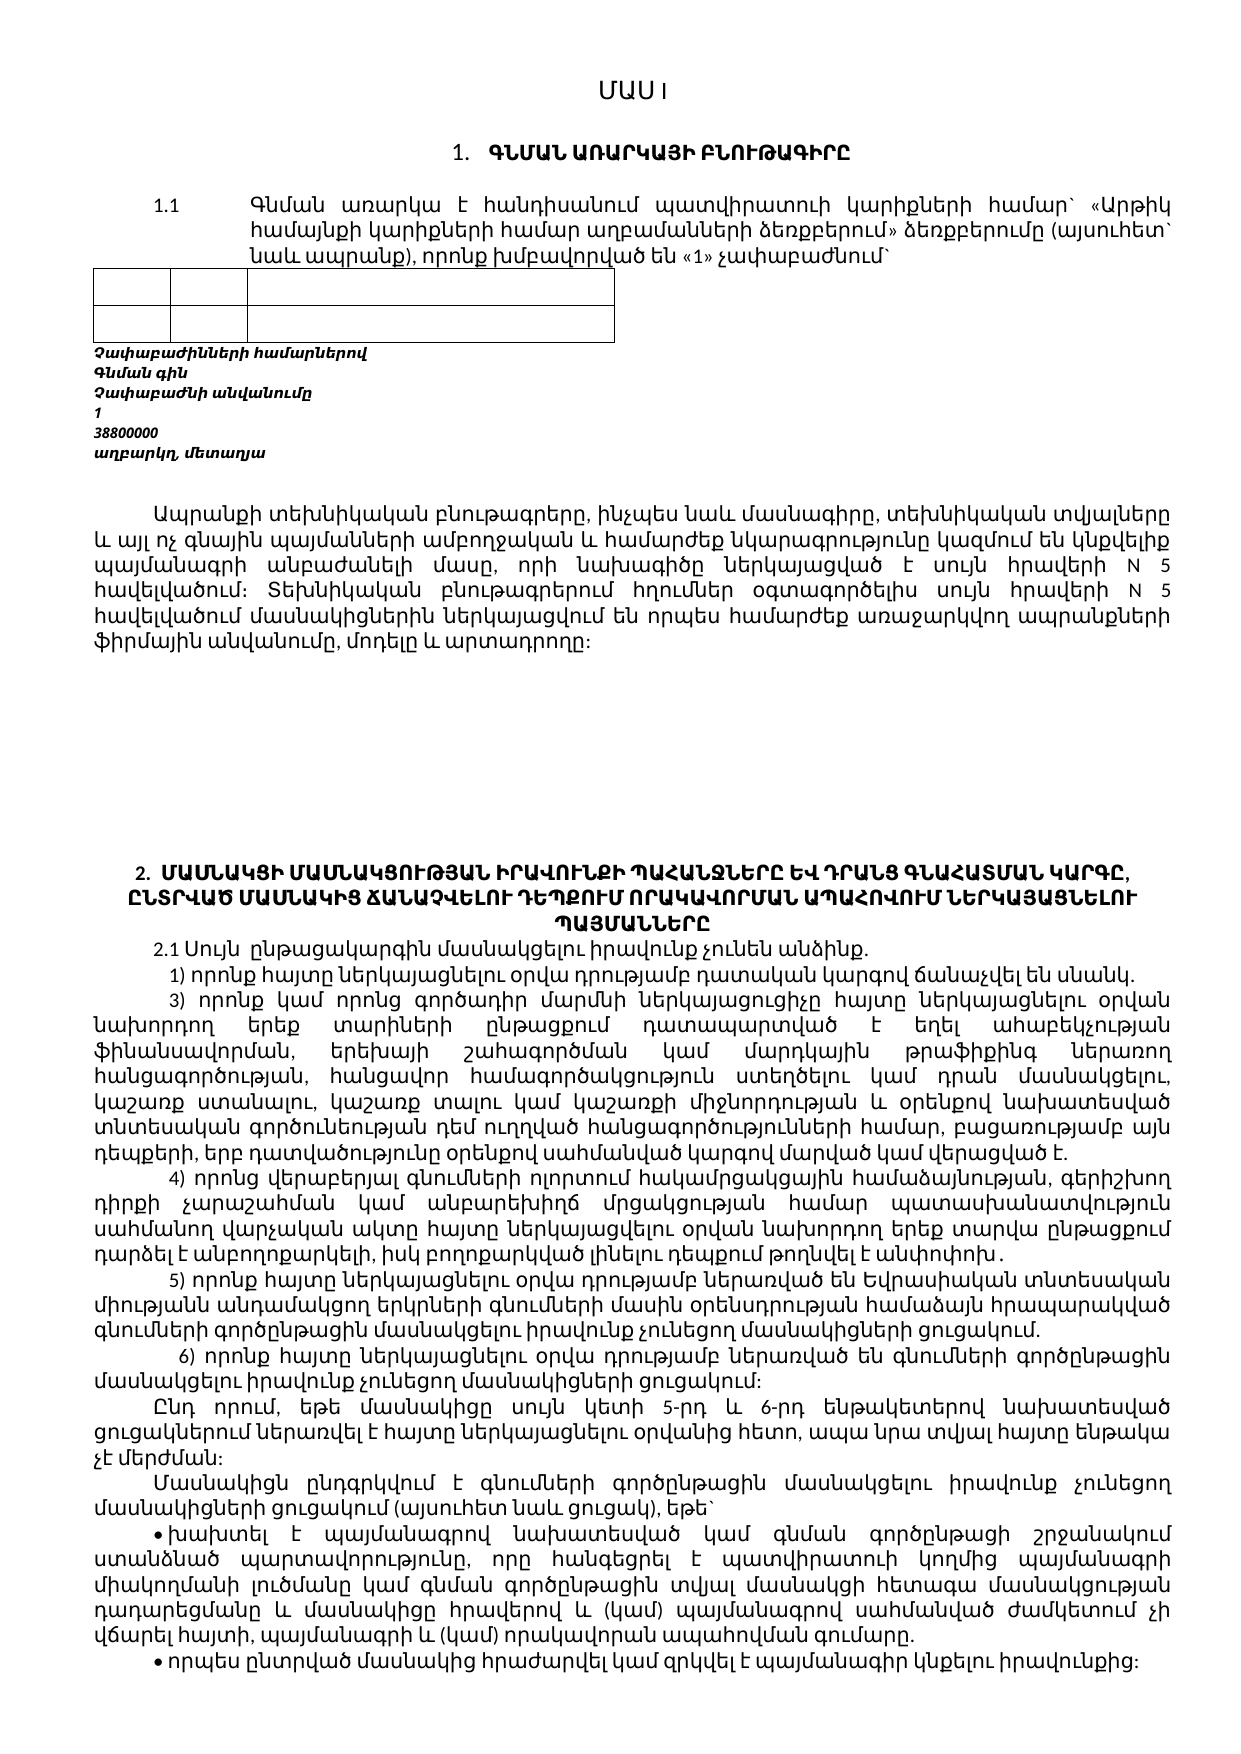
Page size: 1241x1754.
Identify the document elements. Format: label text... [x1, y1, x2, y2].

text 2.1 Սույն ընթացակարգին մասնակցելու իրավունք չունեն անձինք. [94, 936, 1171, 962]
text 2. ՄԱՍՆԱԿՑԻ ՄԱՍՆԱԿՑՈՒԹՅԱՆ ԻՐԱՎՈՒՆՔԻ ՊԱՀԱՆՋՆԵՐԸ ԵՎ ԴՐԱՆՑ ԳՆԱՀԱՏՄԱՆ ԿԱՐԳԸ, ԸՆՏՐՎԱԾ ՄԱՍՆԱԿԻՑ ՃԱՆԱՉՎԵԼՈՒ ԴԵՊՔՈՒՄ ՈՐԱԿԱՎՈՐՄԱՆ ԱՊԱՀՈՎՈՒՄ ՆԵՐԿԱՅԱՑՆԵԼՈՒ ՊԱՅՄԱՆՆԵՐԸ [94, 860, 1171, 936]
text Ապրանքի տեխնիկական բնութագրերը, ինչպես նաև մասնագիրը, տեխնիկական տվյալները և այլ ոչ գնային պայմանների ամբողջական և համարժեք նկարագրությունը կազմում են կնքվելիք պայմանագրի անբաժանելի մասը, որի նախագիծը ներկայացված է սույն հրավերի N 5 հավելվածում։ Տեխնիկական բնութագրերում հղումներ օգտագործելիս սույն հրավերի N 5 հավելվածում մասնակիցներին ներկայացվում են որպես համարժեք առաջարկվող ապրանքների ֆիրմային անվանումը, մոդելը և արտադրողը: [94, 501, 1171, 654]
text 4) որոնց վերաբերյալ գնումների ոլորտում հակամրցակցային համաձայնության, գերիշխող դիրքի չարաշահման կամ անբարեխիղճ մրցակցության համար պատասխանատվություն սահմանող վարչական ակտը հայտը ներկայացվելու օրվան նախորդող երեք տարվա ընթացքում դարձել է անբողոքարկելի, իսկ բողոքարկված լինելու դեպքում թողնվել է անփոփոխ․ [94, 1165, 1171, 1267]
text 3) որոնք կամ որոնց գործադիր մարմնի ներկայացուցիչը հայտը ներկայացնելու օրվան նախորդող երեք տարիների ընթացքում դատապարտված է եղել ահաբեկչության ֆինանսավորման, երեխայի շահագործման կամ մարդկային թրաֆիքինգ ներառող հանցագործության, հանցավոր համագործակցություն ստեղծելու կամ դրան մասնակցելու, կաշառք ստանալու, կաշառք տալու կամ կաշառքի միջնորդության և օրենքով նախատեսված տնտեսական գործունեության դեմ ուղղված հանցագործությունների համար, բացառությամբ այն դեպքերի, երբ դատվածությունը օրենքով սահմանված կարգով մարված կամ վերացված է. [94, 987, 1171, 1165]
subtitle Գնման առարկա է հանդիսանում պատվիրատուի կարիքների համար` «Արթիկ համայնքի կարիքների համար աղբամանների ձեռքբերում» ձեռքբերումը (այսուհետ` նաև ապրանք), որոնք խմբավորված են «1» չափաբաժնում` [153, 192, 1171, 268]
text 1) որոնք հայտը ներկայացնելու օրվա դրությամբ դատական կարգով ճանաչվել են սնանկ. [94, 962, 1171, 987]
text 6) որոնք հայտը ներկայացնելու օրվա դրությամբ ներառված են գնումների գործընթացին մասնակցելու իրավունք չունեցող մասնակիցների ցուցակում: [94, 1343, 1171, 1394]
text • խախտել է պայմանագրով նախատեսված կամ գնման գործընթացի շրջանակում ստանձնած պարտավորությունը, որը հանգեցրել է պատվիրատուի կողմից պայմանագրի միակողմանի լուծմանը կամ գնման գործընթացին տվյալ մասնակցի հետագա մասնակցության դադարեցմանը և մասնակիցը հրավերով և (կամ) պայմանագրով սահմանված ժամկետում չի վճարել հայտի, պայմանագրի և (կամ) որակավորան ապահովման գումարը. [94, 1521, 1171, 1648]
text Ընդ որում, եթե մասնակիցը սույն կետի 5-րդ և 6-րդ ենթակետերով նախատեսված ցուցակներում ներառվել է հայտը ներկայացնելու օրվանից հետո, ապա նրա տվյալ հայտը ենթակա չէ մերժման: [94, 1394, 1171, 1470]
text ՄԱՍ I [94, 75, 1171, 106]
list ԳՆՄԱՆ ԱՌԱՐԿԱՅԻ ԲՆՈՒԹԱԳԻՐԸ [131, 136, 1171, 167]
text • որպես ընտրված մասնակից հրաժարվել կամ զրկվել է պայմանագիր կնքելու իրավունքից: [94, 1648, 1171, 1673]
text 5) որոնք հայտը ներկայացնելու օրվա դրությամբ ներառված են Եվրասիական տնտեսական միությանն անդամակցող երկրների գնումների մասին օրենսդրության համաձայն հրապարակված գնումների գործընթացին մասնակցելու իրավունք չունեցող մասնակիցների ցուցակում. [94, 1267, 1171, 1343]
text Մասնակիցն ընդգրկվում է գնումների գործընթացին մասնակցելու իրավունք չունեցող մասնակիցների ցուցակում (այսուհետ նաև ցուցակ), եթե` [94, 1470, 1171, 1521]
